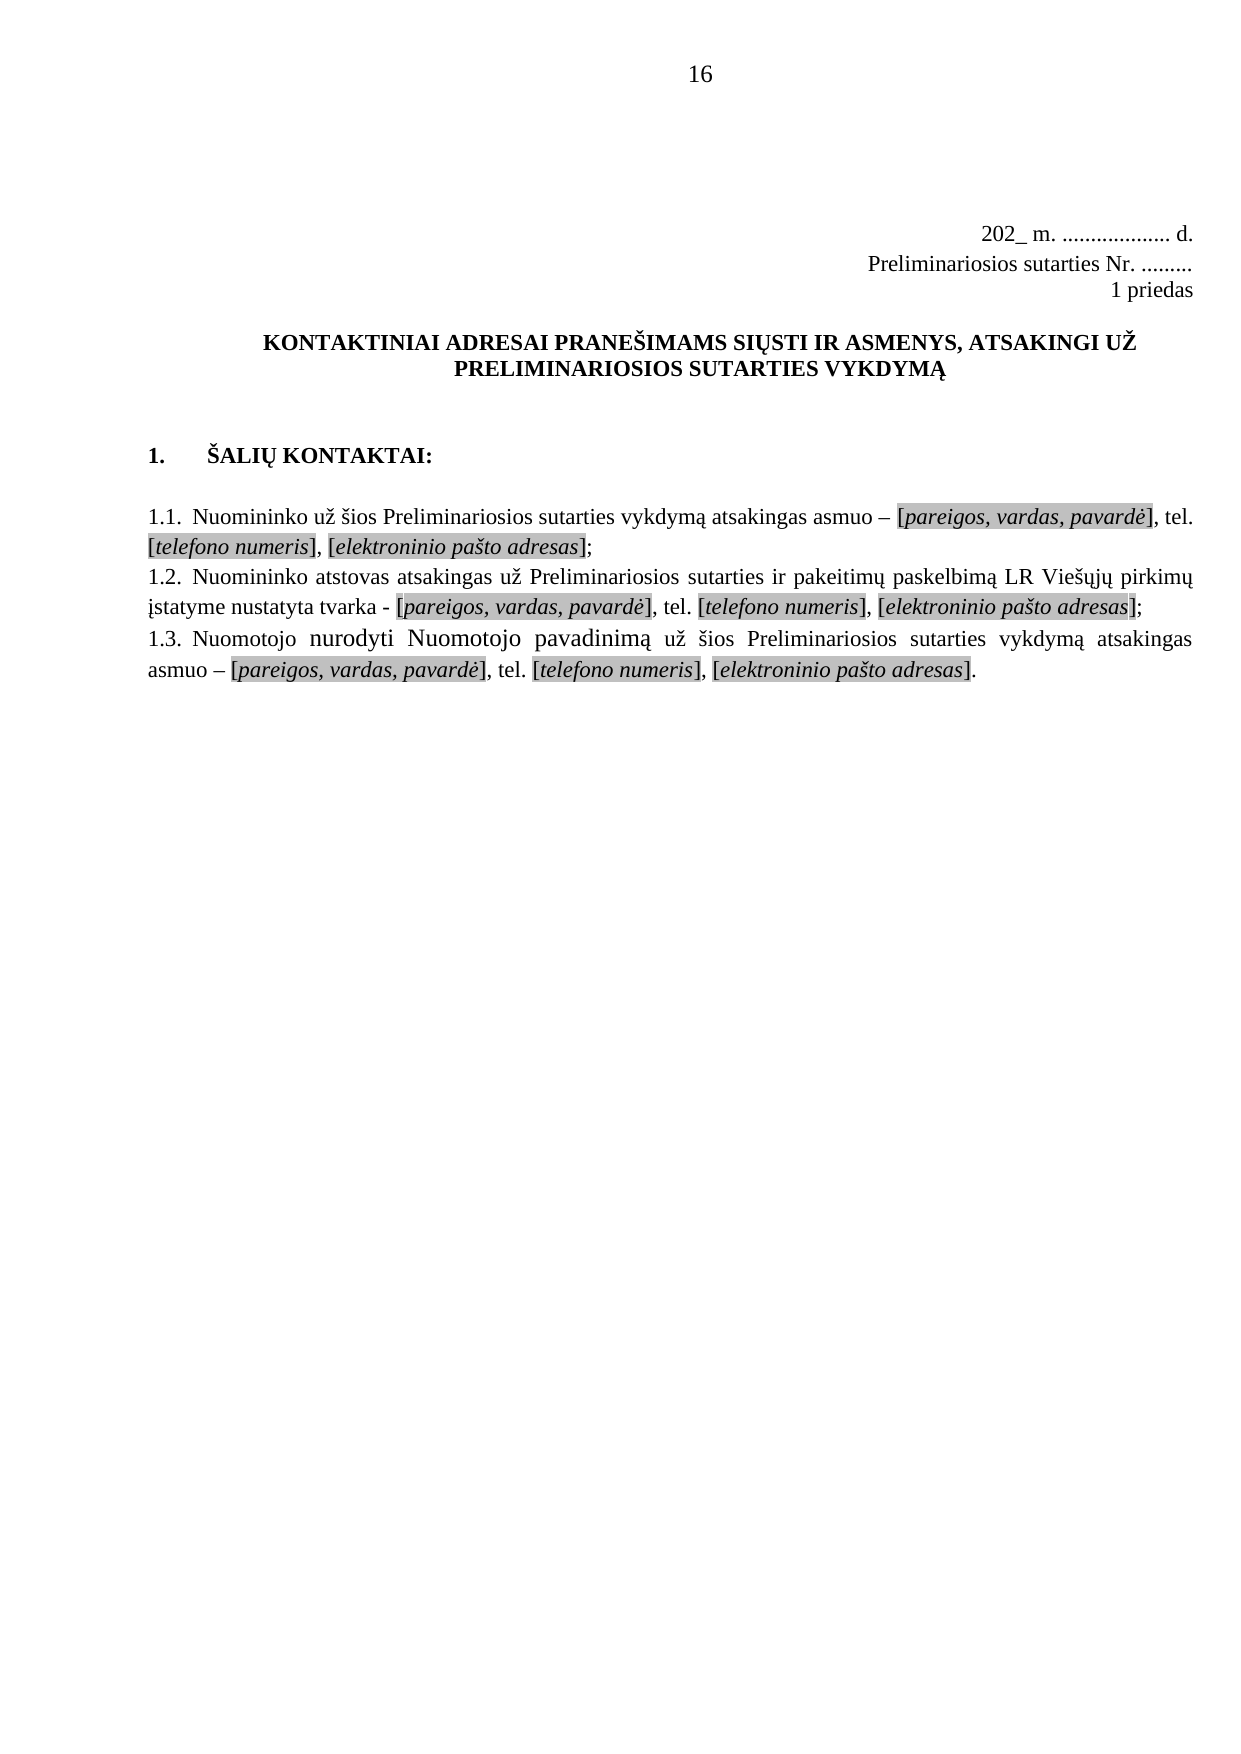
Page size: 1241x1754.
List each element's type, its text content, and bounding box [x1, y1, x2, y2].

text KONTAKTINIAI ADRESAI PRANEŠIMAMS SIŲSTI IR ASMENYS, ATSAKINGI UŽ PRELIMINARIOSIOS SUTARTIES VYKDYMĄ [207, 329, 1193, 382]
list Nuomininko už šios Preliminariosios sutarties vykdymą atsakingas asmuo – [pareigos, vardas, pavardė], tel. [telefono numeris], [elektroninio pašto adresas]; [148, 503, 1193, 559]
list Nuomotojo už šios Preliminariosios sutarties vykdymą atsakingas asmuo – [pareigos, vardas, pavardė], tel. [telefono numeris], [elektroninio pašto adresas]. [148, 623, 1193, 682]
list Nuomininko atstovas atsakingas už Preliminariosios sutarties ir pakeitimų paskelbimą LR Viešųjų pirkimų įstatyme nustatyta tvarka - [pareigos, vardas, pavardė], tel. [telefono numeris], [elektroninio pašto adresas]; [148, 563, 1193, 620]
text 1 priedas [272, 276, 1193, 303]
text 202_ m. ................... d. [207, 220, 1193, 246]
text Preliminariosios sutarties Nr. ......... [272, 250, 1193, 276]
list ŠALIŲ KONTAKTAI: [148, 442, 1193, 469]
